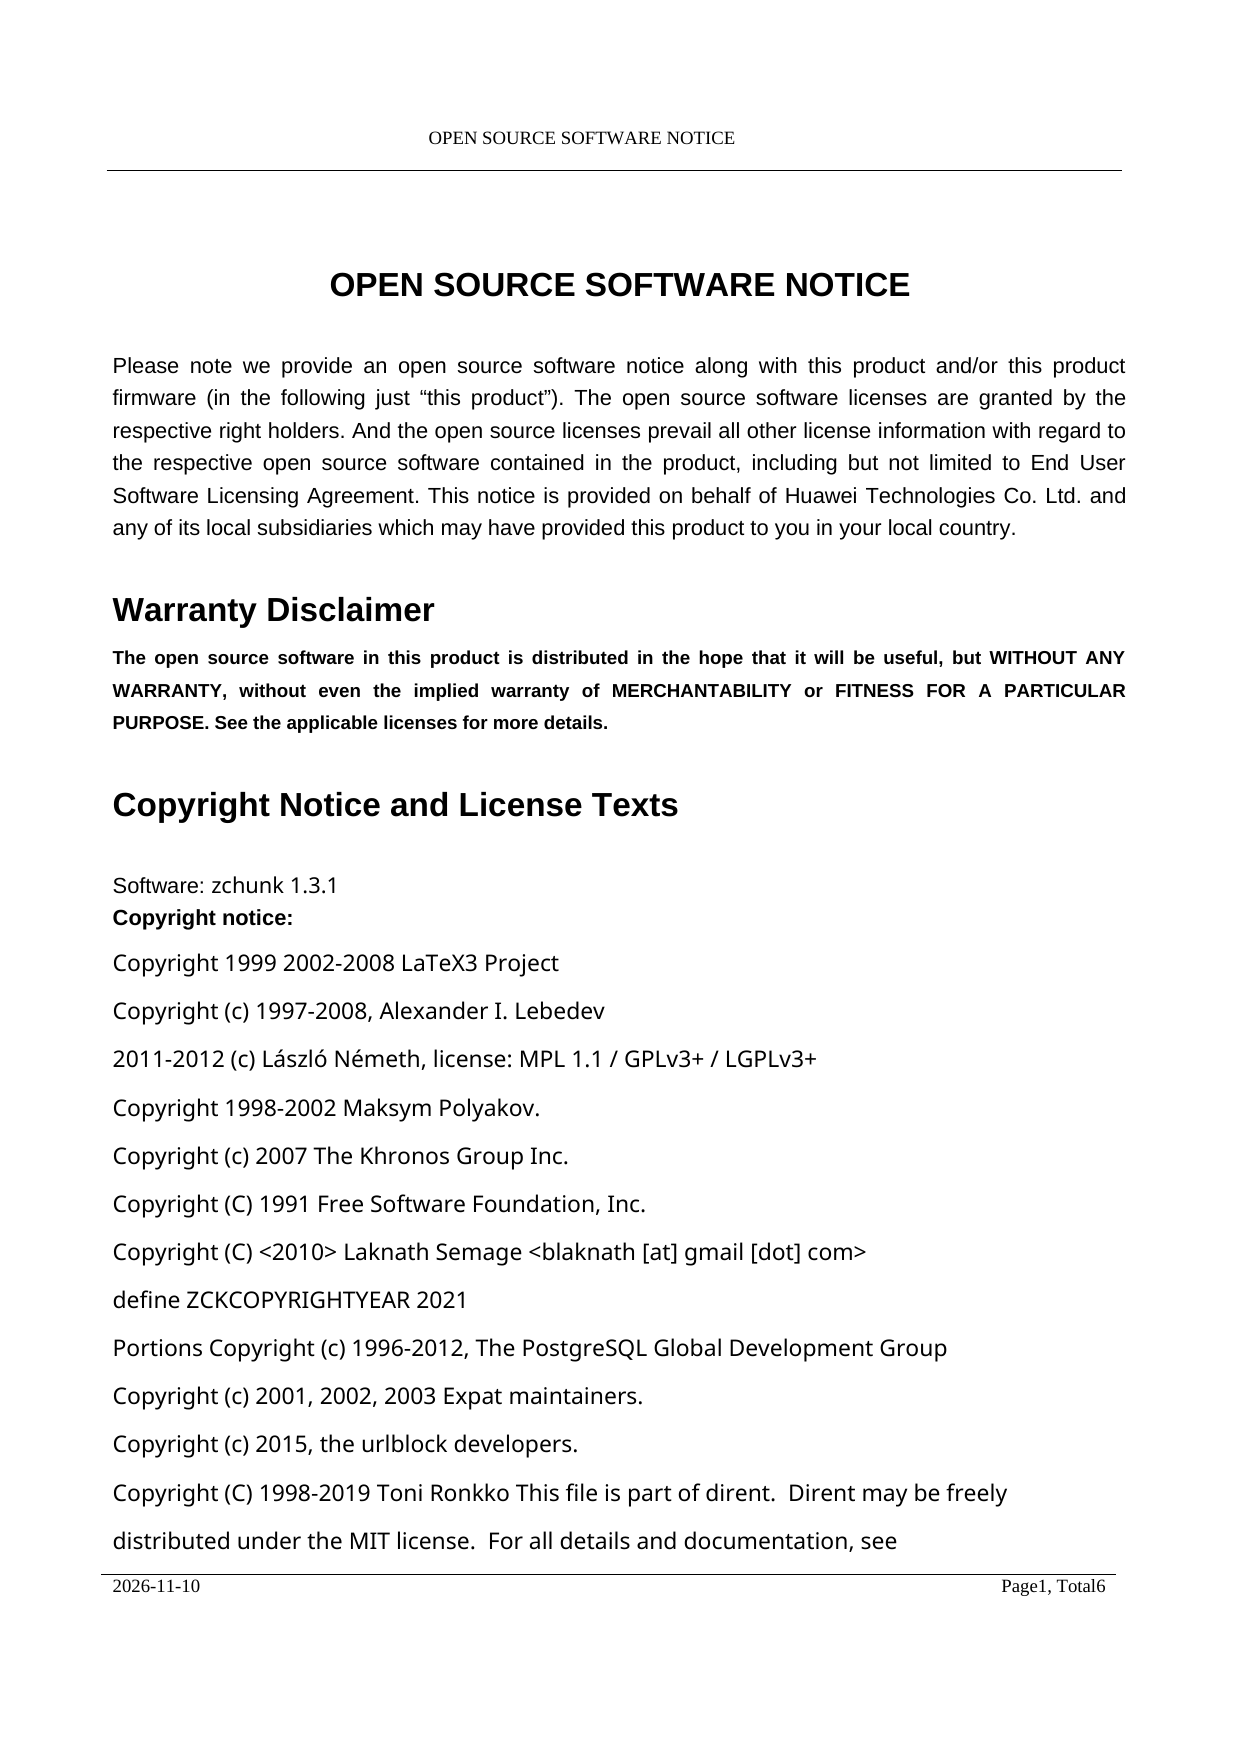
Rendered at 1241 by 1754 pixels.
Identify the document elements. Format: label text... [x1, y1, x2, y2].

text Copyright (C) 1991 Free Software Foundation, Inc. [112, 1187, 1128, 1220]
text Please note we provide an open source software notice along with this product and/or this product firmware (in the following just “this product”). The open source software licenses are granted by the respective right holders. And the open source licenses prevail all other license information with regard to the respective open source software contained in the product, including but not limited to End User Software Licensing Agreement. This notice is provided on behalf of Huawei Technologies Co. Ltd. and any of its local subsidiaries which may have provided this product to you in your local country. [112, 349, 1128, 544]
text The open source software in this product is distributed in the hope that it will be useful, but WITHOUT ANY WARRANTY, without even the implied warranty of MERCHANTABILITY or FITNESS FOR A PARTICULAR PURPOSE. See the applicable licenses for more details. [112, 641, 1128, 739]
text Copyright 1999 2002-2008 LaTeX3 Project [112, 947, 1128, 979]
text Copyright (c) 1997-2008, Alexander I. Lebedev [112, 995, 1128, 1027]
text Copyright Notice and License Texts [112, 771, 1128, 836]
text Copyright notice: [112, 901, 1128, 934]
text Copyright (c) 2007 The Khronos Group Inc. [112, 1139, 1128, 1172]
text Copyright (C) 1998-2019 Toni Ronkko This file is part of dirent. Dirent may be freely distributed under the MIT license. For all details and documentation, see [112, 1476, 1128, 1557]
text Copyright (C) <2010> Laknath Semage <blaknath [at] gmail [dot] com> [112, 1235, 1128, 1268]
text 2011-2012 (c) László Németh, license: MPL 1.1 / GPLv3+ / LGPLv3+ [112, 1043, 1128, 1075]
text Portions Copyright (c) 1996-2012, The PostgreSQL Global Development Group [112, 1332, 1128, 1364]
text Copyright 1998-2002 Maksym Polyakov. [112, 1091, 1128, 1123]
text Software: zchunk 1.3.1 [112, 869, 1128, 901]
text OPEN SOURCE SOFTWARE NOTICE [112, 251, 1128, 316]
text Copyright (c) 2001, 2002, 2003 Expat maintainers. [112, 1380, 1128, 1412]
text Warranty Disclaimer [112, 576, 1128, 641]
text define ZCKCOPYRIGHTYEAR 2021 [112, 1283, 1128, 1316]
text Copyright (c) 2015, the urlblock developers. [112, 1428, 1128, 1460]
